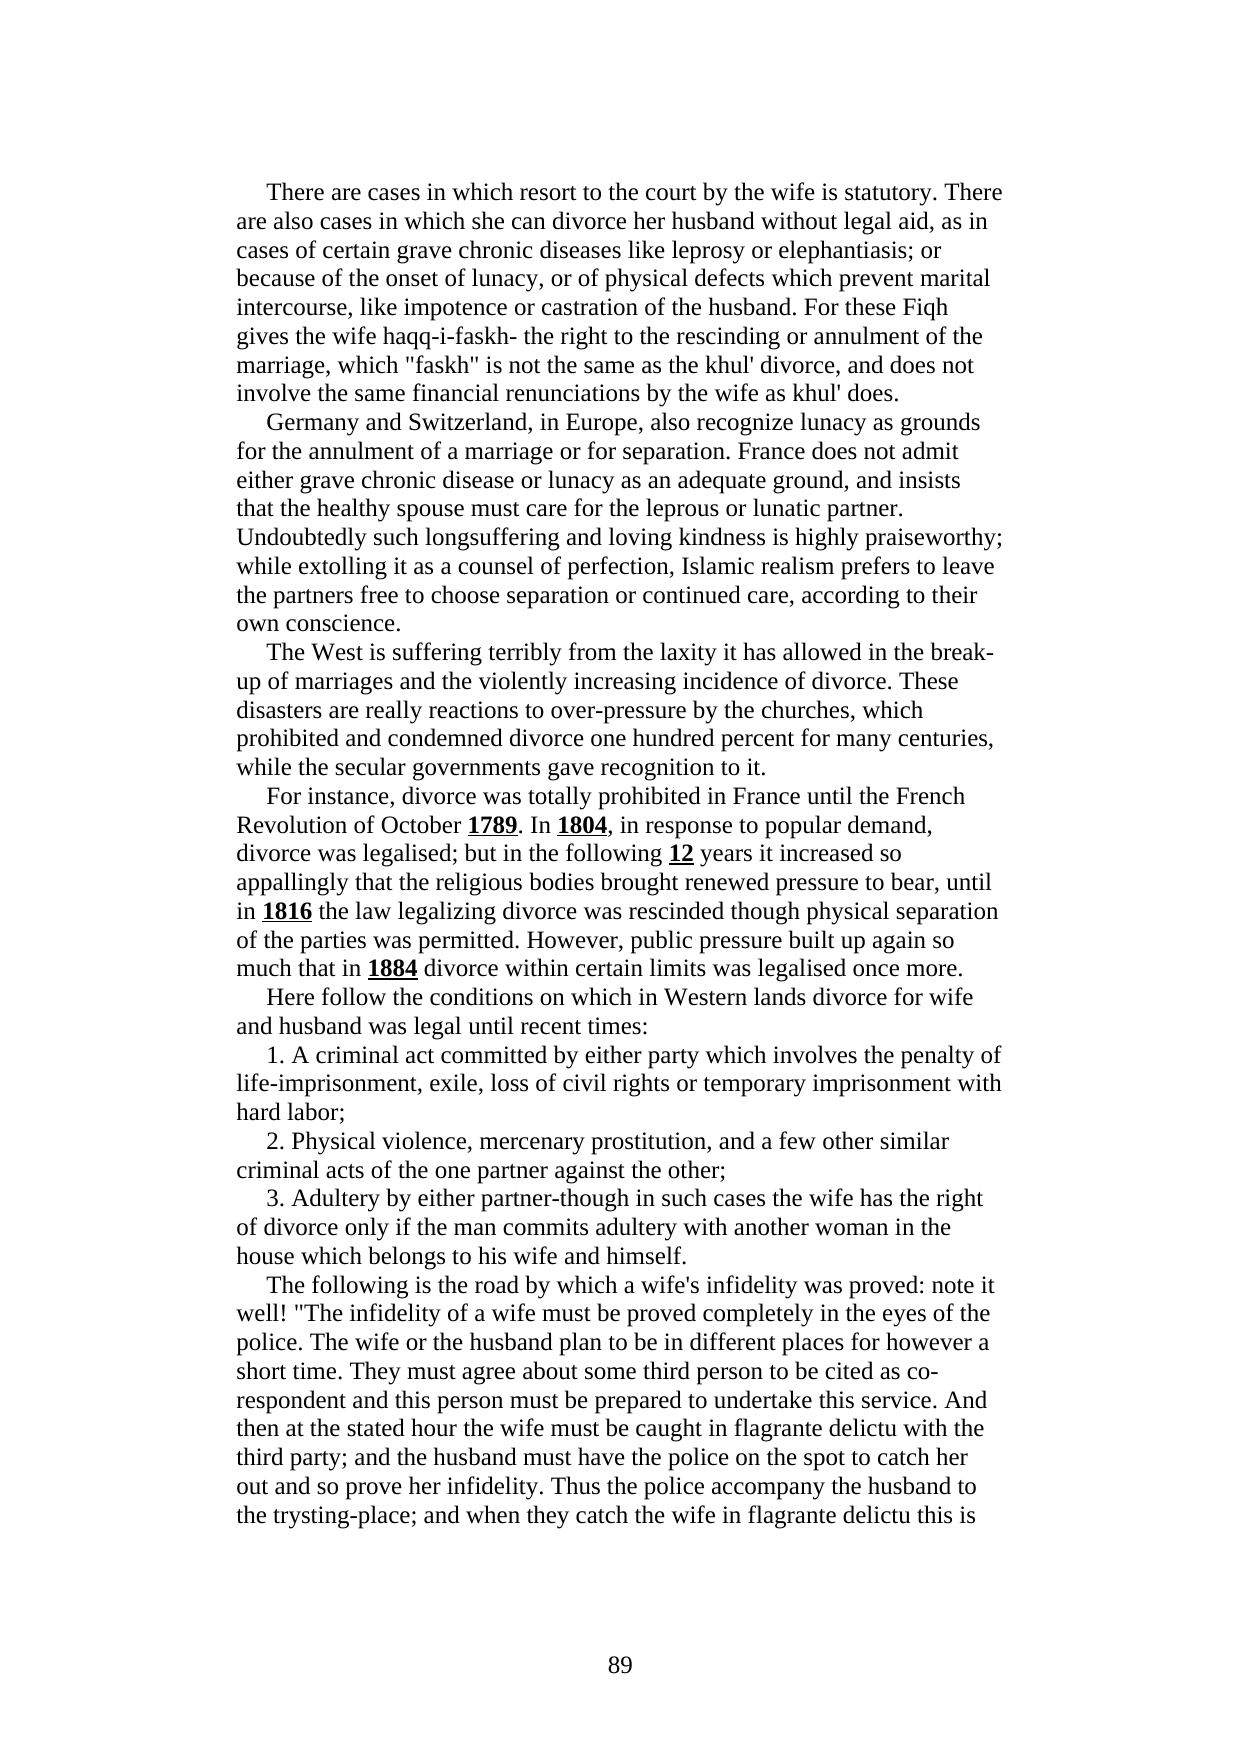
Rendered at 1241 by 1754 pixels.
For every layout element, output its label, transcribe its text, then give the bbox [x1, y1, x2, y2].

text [236, 1270, 1004, 1528]
text Germany and Switzerland, in Europe, also recognize lunacy as grounds for the annulment of a marriage or for separation. France does not admit either grave chronic disease or lunacy as an adequate ground, and insists that the healthy spouse must care for the leprous or lunatic partner. Undoubtedly such longsuffering and loving kindness is highly praise­worthy; while extolling it as a counsel of perfection, Islamic realism prefers to leave the partners free to choose separation or continued care, according to their own conscience. [236, 407, 1004, 637]
text Here follow the conditions on which in Western lands divorce for wife and husband was legal until recent times: [236, 982, 1004, 1040]
text 1. A criminal act committed by either party which involves the penalty of life-imprisonment, exile, loss of civil rights or temporary imprisonment with hard labor; [236, 1040, 1004, 1126]
text The West is suffering terribly from the laxity it has allowed in the break-up of marriages and the violently increasing incidence of divorce. These disasters are really reactions to over-pressure by the churches, which prohibited and condemned divorce one hundred percent for many centuries, while the secular governments gave recognition to it. [236, 637, 1004, 781]
text For instance, divorce was totally prohibited in France until the French Revolution of October 1789. In 1804, in response to popular demand, divorce was legalised; but in the following 12 years it increased so appallingly that the religious bodies brought renewed pressure to bear, until in 1816 the law legalizing divorce was rescinded though physical separation of the parties was permitted. However, public pressure built up again so much that in 1884 divorce within certain limits was legalised once more. [236, 781, 1004, 982]
text 3. Adultery by either partner-though in such cases the wife has the right of divorce only if the man commits adultery with another woman in the house which belongs to his wife and himself. [236, 1183, 1004, 1270]
text 2. Physical violence, mercenary prostitution, and a few other similar criminal acts of the one partner against the other; [236, 1126, 1004, 1183]
text There are cases in which resort to the court by the wife is statutory. There are also cases in which she can divorce her husband without legal aid, as in cases of certain grave chronic diseases like leprosy or elephantiasis; or because of the onset of lunacy, or of physical defects which prevent marital intercourse, like impotence or castration of the husband. For these Fiqh gives the wife haqq-i-faskh- the right to the rescinding or annulment of the marriage, which "faskh" is not the same as the khul' divorce, and does not involve the same financial renunciations by the wife as khul' does. [236, 177, 1004, 407]
